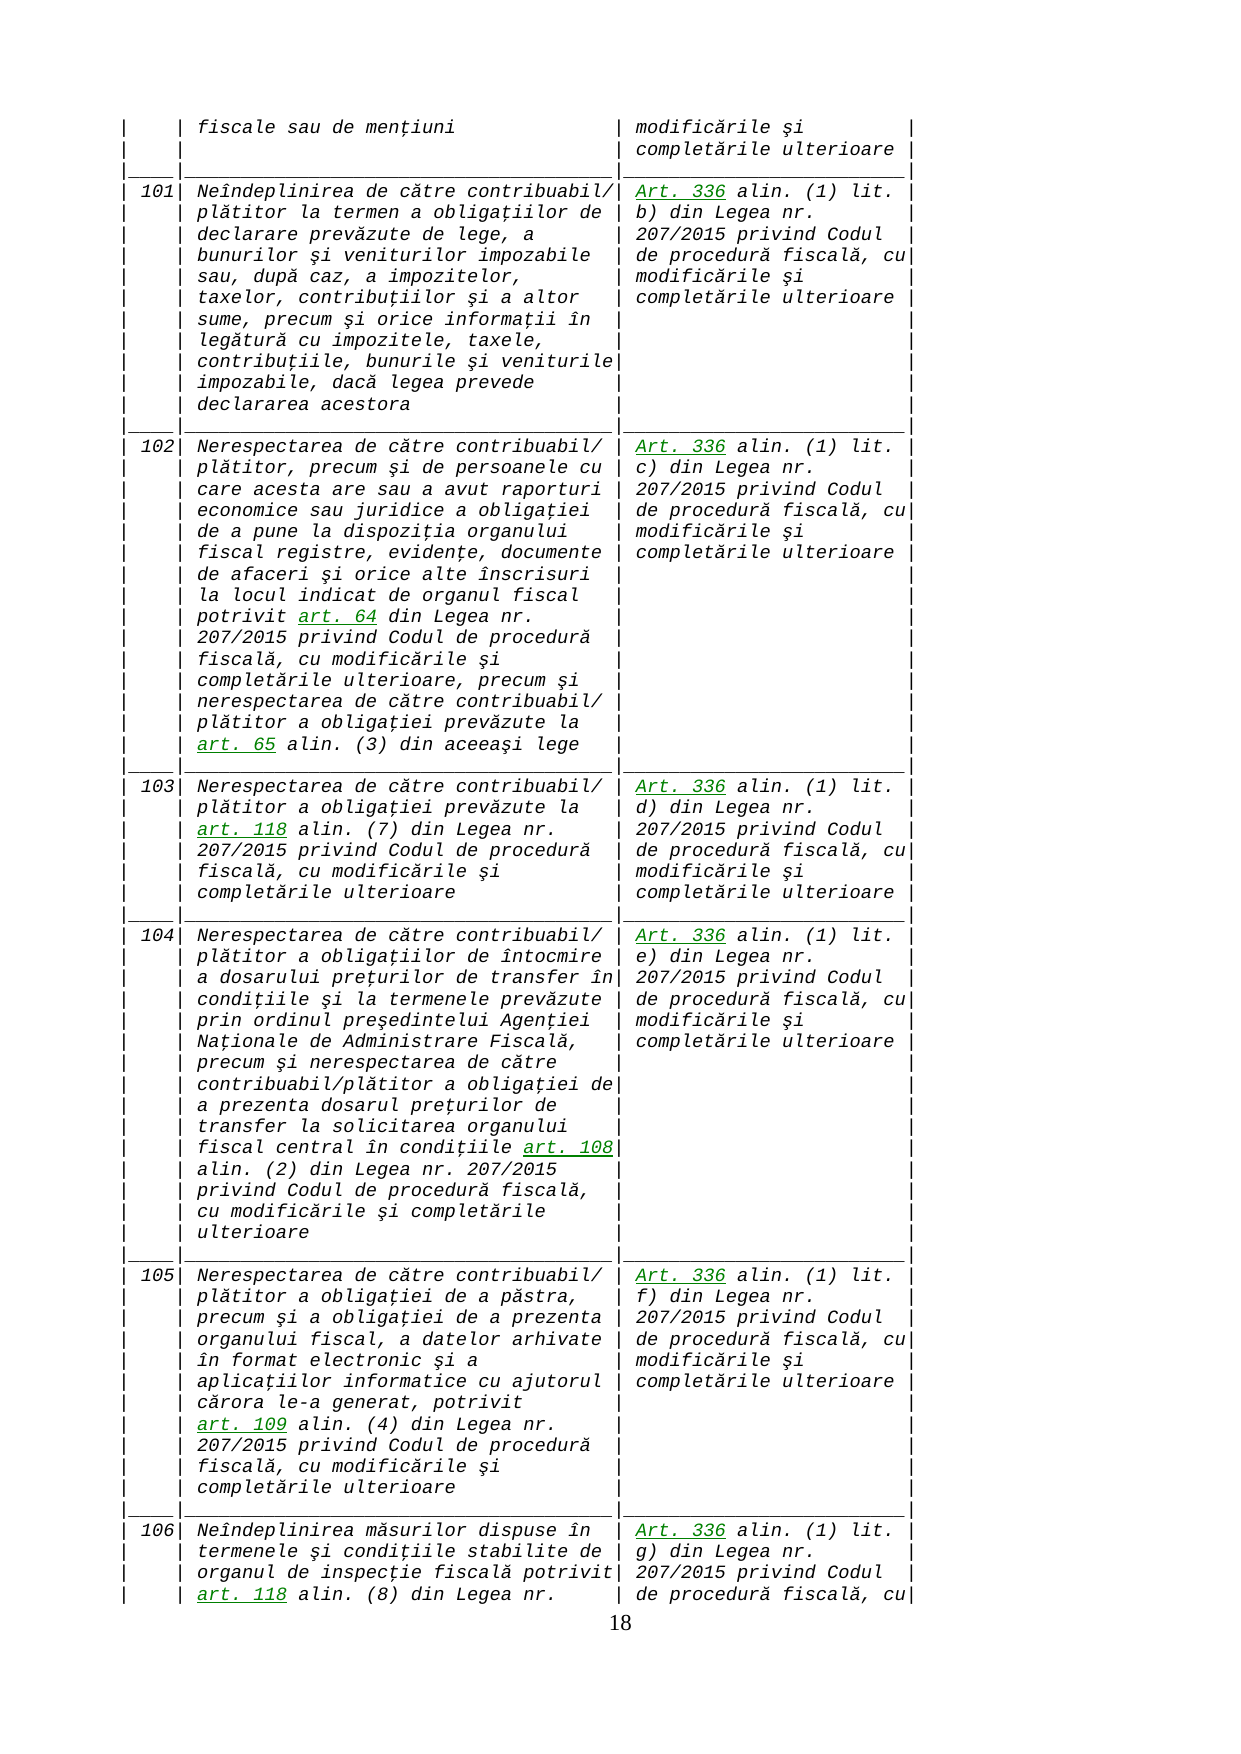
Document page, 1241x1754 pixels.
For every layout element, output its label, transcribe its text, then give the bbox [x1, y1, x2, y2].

text | | 207/2015 privind Codul de procedură | | [118, 628, 1122, 649]
text | | plătitor a obligaţiei prevăzute la | d) din Legea nr. | [118, 798, 1122, 819]
text | | art. 118 alin. (7) din Legea nr. | 207/2015 privind Codul | [118, 819, 1122, 841]
text | | bunurilor şi veniturilor impozabile | de procedură fiscală, cu| [118, 246, 1122, 267]
text | | contribuţiile, bunurile şi veniturile| | [118, 352, 1122, 373]
text | | care acesta are sau a avut raporturi | 207/2015 privind Codul | [118, 479, 1122, 501]
text | | declarare prevăzute de lege, a | 207/2015 privind Codul | [118, 224, 1122, 246]
text | | art. 65 alin. (3) din aceeaşi lege | | [118, 734, 1122, 756]
text | | legătură cu impozitele, taxele, | | [118, 331, 1122, 352]
text | | organul de inspecţie fiscală potrivit| 207/2015 privind Codul | [118, 1563, 1122, 1584]
text | | completările ulterioare | | [118, 1478, 1122, 1499]
text | | Naţionale de Administrare Fiscală, | completările ulterioare | [118, 1032, 1122, 1053]
text |____|______________________________________|_________________________| [118, 756, 1122, 777]
text | | fiscală, cu modificările şi | modificările şi | [118, 862, 1122, 883]
text | | condiţiile şi la termenele prevăzute | de procedură fiscală, cu| [118, 989, 1122, 1011]
text | | 207/2015 privind Codul de procedură | | [118, 1436, 1122, 1457]
text | | cărora le-a generat, potrivit | | [118, 1393, 1122, 1414]
text | | art. 109 alin. (4) din Legea nr. | | [118, 1414, 1122, 1436]
text | | plătitor a obligaţiei de a păstra, | f) din Legea nr. | [118, 1287, 1122, 1308]
text | | nerespectarea de către contribuabil/ | | [118, 692, 1122, 713]
text | | precum şi nerespectarea de către | | [118, 1053, 1122, 1074]
text |____|______________________________________|_________________________| [118, 416, 1122, 437]
text | | privind Codul de procedură fiscală, | | [118, 1181, 1122, 1202]
text |____|______________________________________|_________________________| [118, 1244, 1122, 1266]
text | | în format electronic şi a | modificările şi | [118, 1351, 1122, 1372]
text | | impozabile, dacă legea prevede | | [118, 373, 1122, 394]
text | | cu modificările şi completările | | [118, 1202, 1122, 1223]
text | 102| Nerespectarea de către contribuabil/ | Art. 336 alin. (1) lit. | [118, 437, 1122, 458]
text | | organului fiscal, a datelor arhivate | de procedură fiscală, cu| [118, 1329, 1122, 1351]
text | | precum şi a obligaţiei de a prezenta | 207/2015 privind Codul | [118, 1308, 1122, 1329]
text | | fiscale sau de menţiuni | modificările şi | [118, 118, 1122, 139]
text | | declararea acestora | | [118, 394, 1122, 416]
text | | sau, după caz, a impozitelor, | modificările şi | [118, 267, 1122, 288]
text | 101| Neîndeplinirea de către contribuabil/| Art. 336 alin. (1) lit. | [118, 182, 1122, 203]
text | | termenele şi condiţiile stabilite de | g) din Legea nr. | [118, 1542, 1122, 1563]
text | | | completările ulterioare | [118, 139, 1122, 161]
text | | potrivit art. 64 din Legea nr. | | [118, 607, 1122, 628]
text | | plătitor a obligaţiilor de întocmire | e) din Legea nr. | [118, 947, 1122, 968]
text | | economice sau juridice a obligaţiei | de procedură fiscală, cu| [118, 501, 1122, 522]
text | | de a pune la dispoziţia organului | modificările şi | [118, 522, 1122, 543]
text | | fiscal central în condiţiile art. 108| | [118, 1138, 1122, 1159]
text | | transfer la solicitarea organului | | [118, 1117, 1122, 1138]
text | 103| Nerespectarea de către contribuabil/ | Art. 336 alin. (1) lit. | [118, 777, 1122, 798]
text |____|______________________________________|_________________________| [118, 904, 1122, 926]
text | | a prezenta dosarul preţurilor de | | [118, 1096, 1122, 1117]
text | | contribuabil/plătitor a obligaţiei de| | [118, 1074, 1122, 1096]
text | | sume, precum şi orice informaţii în | | [118, 309, 1122, 331]
text | | fiscală, cu modificările şi | | [118, 649, 1122, 671]
text | | plătitor a obligaţiei prevăzute la | | [118, 713, 1122, 734]
text |____|______________________________________|_________________________| [118, 1499, 1122, 1521]
text | | de afaceri şi orice alte înscrisuri | | [118, 564, 1122, 586]
text | | fiscală, cu modificările şi | | [118, 1457, 1122, 1478]
text | 105| Nerespectarea de către contribuabil/ | Art. 336 alin. (1) lit. | [118, 1266, 1122, 1287]
text | | la locul indicat de organul fiscal | | [118, 586, 1122, 607]
text | | art. 118 alin. (8) din Legea nr. | de procedură fiscală, cu| [118, 1584, 1122, 1606]
text | | alin. (2) din Legea nr. 207/2015 | | [118, 1159, 1122, 1181]
text | | 207/2015 privind Codul de procedură | de procedură fiscală, cu| [118, 841, 1122, 862]
text | 104| Nerespectarea de către contribuabil/ | Art. 336 alin. (1) lit. | [118, 926, 1122, 947]
text | | ulterioare | | [118, 1223, 1122, 1244]
text | | aplicaţiilor informatice cu ajutorul | completările ulterioare | [118, 1372, 1122, 1393]
text | | plătitor, precum şi de persoanele cu | c) din Legea nr. | [118, 458, 1122, 479]
text | | taxelor, contribuţiilor şi a altor | completările ulterioare | [118, 288, 1122, 309]
text | | a dosarului preţurilor de transfer în| 207/2015 privind Codul | [118, 968, 1122, 989]
text | | fiscal registre, evidenţe, documente | completările ulterioare | [118, 543, 1122, 564]
text |____|______________________________________|_________________________| [118, 161, 1122, 182]
text | | completările ulterioare | completările ulterioare | [118, 883, 1122, 904]
text | | plătitor la termen a obligaţiilor de | b) din Legea nr. | [118, 203, 1122, 224]
text | | completările ulterioare, precum şi | | [118, 671, 1122, 692]
text | | prin ordinul preşedintelui Agenţiei | modificările şi | [118, 1011, 1122, 1032]
text | 106| Neîndeplinirea măsurilor dispuse în | Art. 336 alin. (1) lit. | [118, 1521, 1122, 1542]
